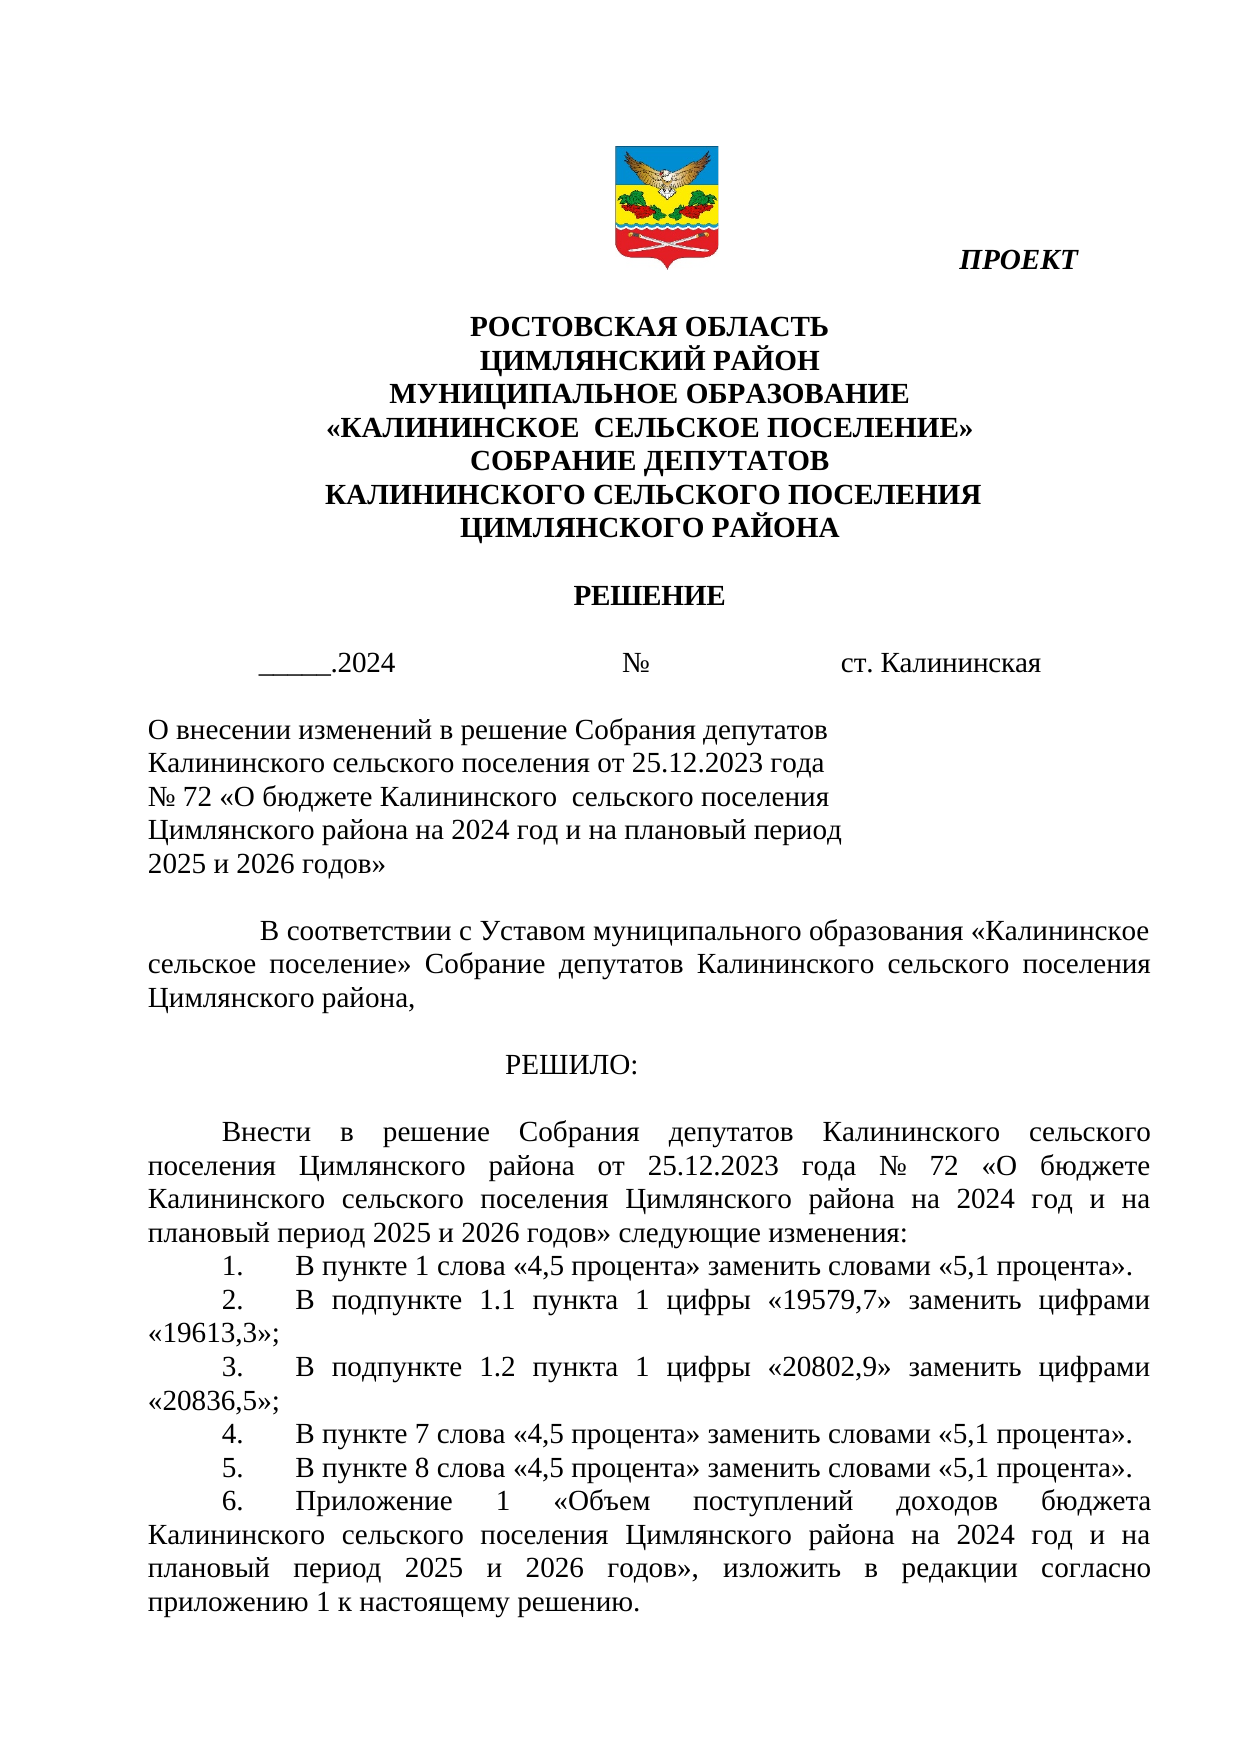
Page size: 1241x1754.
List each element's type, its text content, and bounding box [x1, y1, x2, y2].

text ЦИМЛЯНСКОГО РАЙОНА [148, 511, 1152, 544]
picture [615, 146, 719, 270]
list В подпункте 1.1 пункта 1 цифры «19579,7» заменить цифрами «19613,3»; [148, 1282, 1152, 1349]
list Приложение 1 «Объем поступлений доходов бюджета Калининского сельского поселения Цимлянского района на 2024 год и на плановый период 2025 и 2026 годов», изложить в редакции согласно приложению 1 к настоящему решению. [148, 1483, 1152, 1617]
list В пункте 1 слова «4,5 процента» заменить словами «5,1 процента». [148, 1248, 1152, 1282]
text КАЛИНИНСКОГО СЕЛЬСКОГО ПОСЕЛЕНИЯ [148, 477, 1152, 511]
text «КАЛИНИНСКОЕ СЕЛЬСКОЕ ПОСЕЛЕНИЕ» [148, 410, 1152, 443]
text МУНИЦИПАЛЬНОЕ ОБРАЗОВАНИЕ [148, 376, 1152, 410]
list В пункте 8 слова «4,5 процента» заменить словами «5,1 процента». [148, 1450, 1152, 1483]
text РЕШЕНИЕ [148, 578, 1152, 611]
text В соответствии с Уставом муниципального образования «Калининское сельское поселение» Собрание депутатов Калининского сельского поселения Цимлянского района, [148, 913, 1152, 1014]
text Внести в решение Собрания депутатов Калининского сельского поселения Цимлянского района от 25.12.2023 года № 72 «О бюджете Калининского сельского поселения Цимлянского района на 2024 год и на плановый период 2025 и 2026 годов» следующие изменения: [148, 1114, 1152, 1248]
text СОБРАНИЕ ДЕПУТАТОВ [148, 443, 1152, 477]
text РОСТОВСКАЯ ОБЛАСТЬ [148, 309, 1152, 343]
list В подпункте 1.2 пункта 1 цифры «20802,9» заменить цифрами «20836,5»; [148, 1349, 1152, 1416]
table_header О внесении изменений в решение Собрания депутатов Калининского сельского поселения от 25.12.2023 года № 72 «О бюджете Калининского сельского поселения Цимлянского района на 2024 год и на плановый период 2025 и 2026 годов» [136, 712, 896, 879]
text РЕШИЛО: [148, 1047, 1152, 1081]
text ЦИМЛЯНСКИЙ РАЙОН [148, 343, 1152, 376]
text ПРОЕКТ [148, 146, 1152, 276]
text _____.2024 № ст. Калининская [148, 645, 1152, 678]
list В пункте 7 слова «4,5 процента» заменить словами «5,1 процента». [148, 1416, 1152, 1450]
